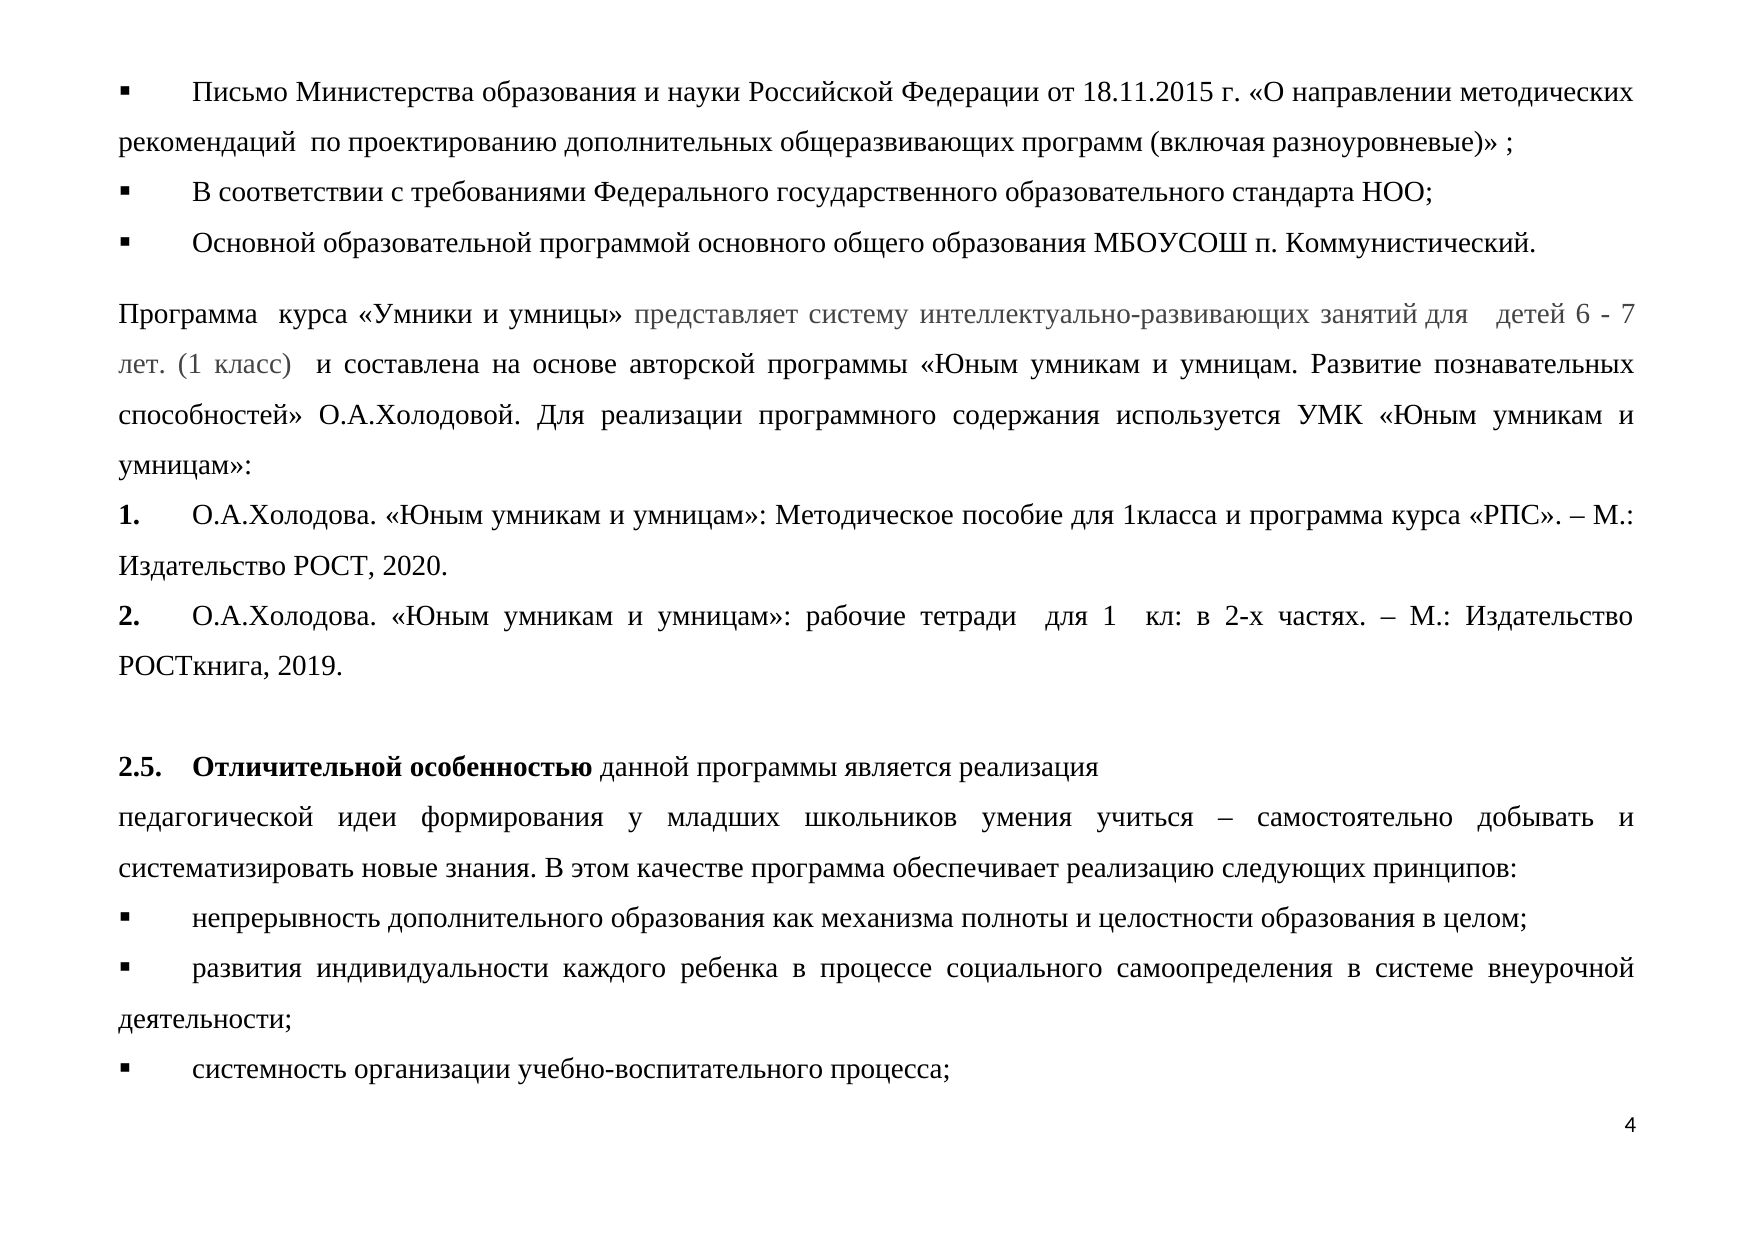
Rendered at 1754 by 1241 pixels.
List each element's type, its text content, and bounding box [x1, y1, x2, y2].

list О.А.Холодова. «Юным умникам и умницам»: Методическое пособие для 1класса и программа курса «РПС». – М.: Издательство РОСТ, 2020. [118, 497, 1636, 581]
list непрерывность дополнительного образования как механизма полноты и целостности образования в целом; [118, 900, 1636, 934]
list Письмо Министерства образования и науки Российской Федерации от 18.11.2015 г. «О направлении методических рекомендаций по проектированию дополнительных общеразвивающих программ (включая разноуровневые)» ; [118, 74, 1636, 158]
list Отличительной особенностью данной программы является реализация [118, 749, 1636, 783]
list Основной образовательной программой основного общего образования МБОУСОШ п. Коммунистический. [118, 225, 1636, 259]
text Программа курса «Умники и умницы» представляет систему интеллектуально-развивающих занятий для детей 6 - 7 лет. (1 класс) и составлена на основе авторской программы «Юным умникам и умницам. Развитие познавательных способностей» О.А.Холодовой. Для реализации программного содержания используется УМК «Юным умникам и умницам»: [118, 296, 1636, 481]
list педагогической идеи формирования у младших школьников умения учиться – самостоятельно добывать и систематизировать новые знания. В этом качестве программа обеспечивает реализацию следующих принципов: [118, 799, 1636, 883]
list В соответствии с требованиями Федерального государственного образовательного стандарта НОО; [118, 174, 1636, 208]
list развития индивидуальности каждого ребенка в процессе социального самоопределения в системе внеурочной деятельности; [118, 950, 1636, 1034]
list О.А.Холодова. «Юным умникам и умницам»: рабочие тетради для 1 кл: в 2-х частях. – М.: Издательство РОСТкнига, 2019. [118, 598, 1636, 682]
list системность организации учебно-воспитательного процесса; [118, 1051, 1636, 1085]
